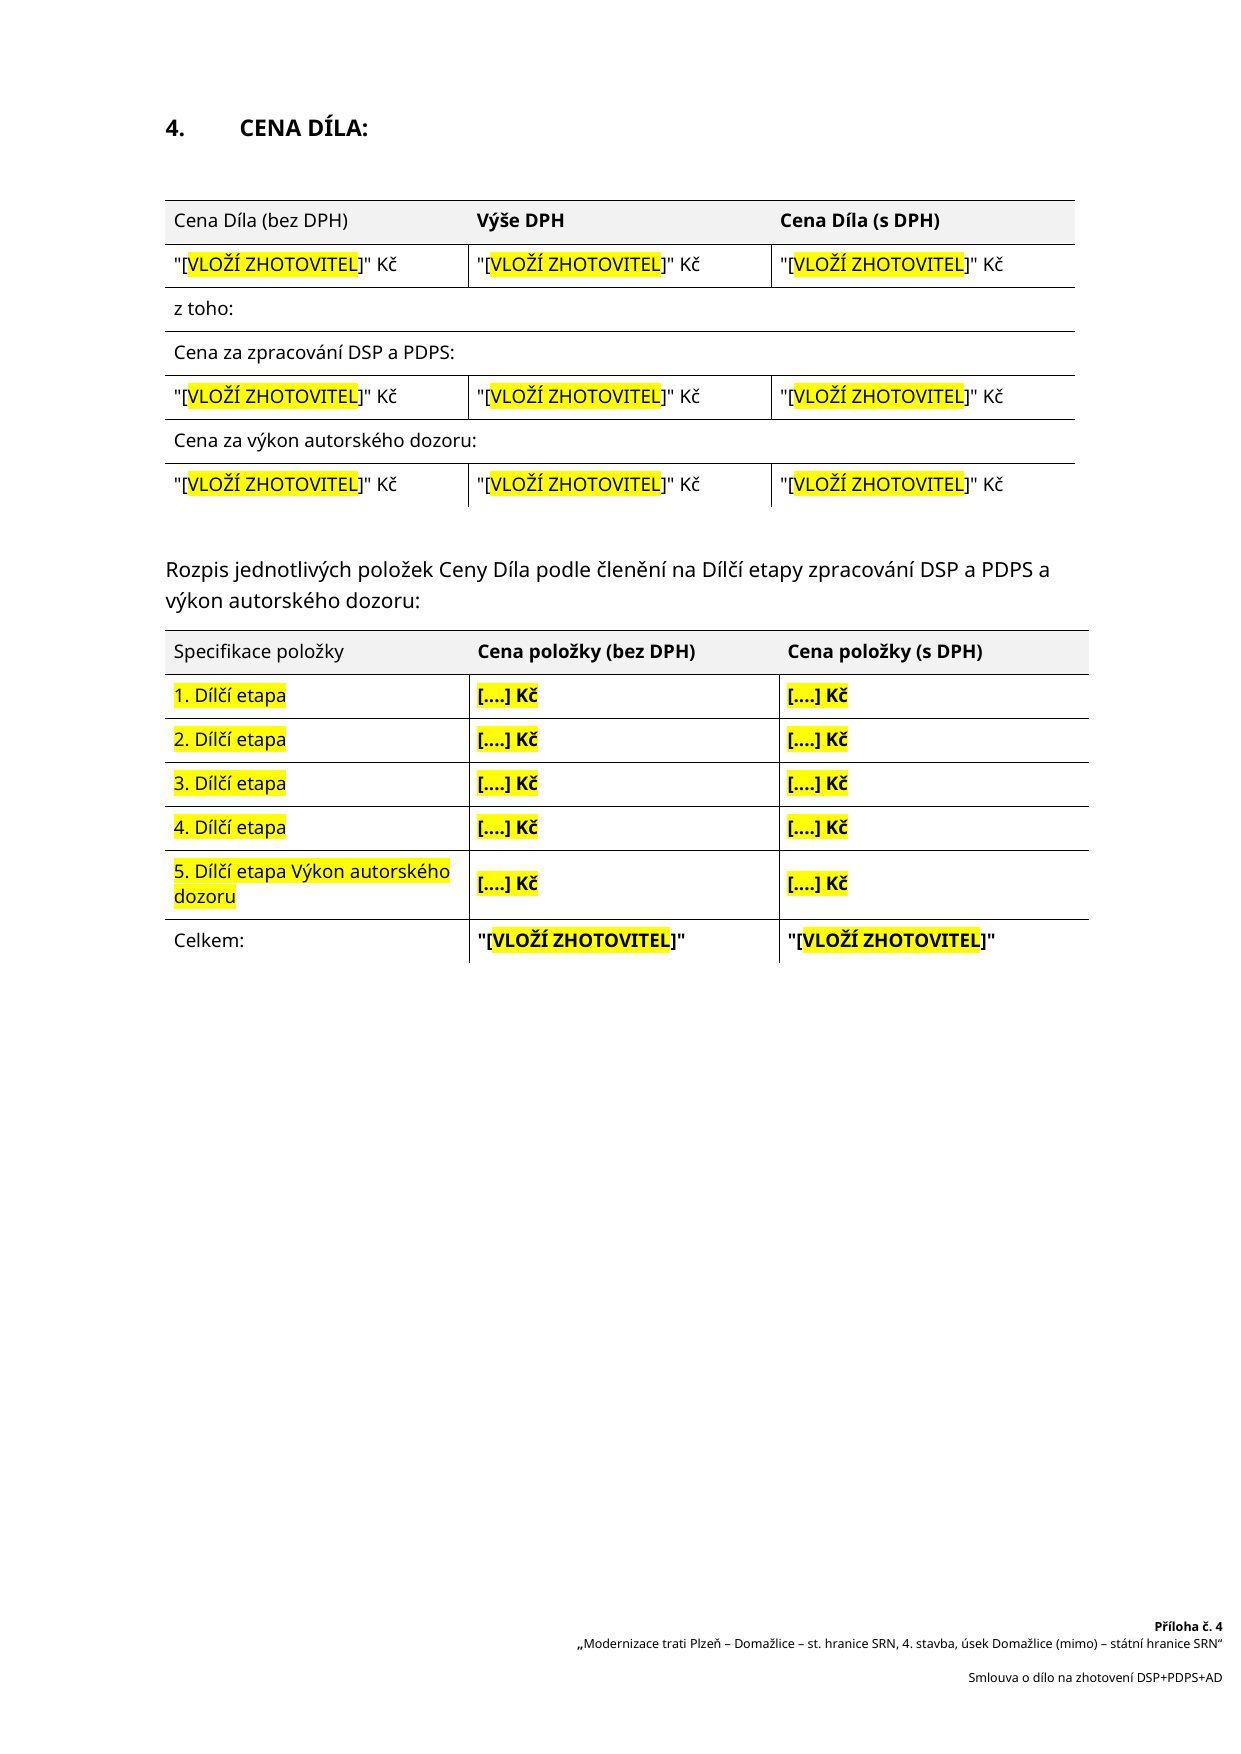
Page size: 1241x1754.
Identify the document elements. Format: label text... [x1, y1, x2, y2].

table_header Výše DPH [468, 201, 772, 243]
table_cell "[VLOŽÍ ZHOTOVITEL]" [470, 920, 779, 963]
table_cell 4. Dílčí etapa [165, 807, 469, 850]
table_header Cena položky (bez DPH) [469, 631, 779, 674]
table_cell [....] Kč [470, 851, 779, 919]
table_cell 2. Dílčí etapa [165, 719, 469, 762]
table_cell 1. Dílčí etapa [165, 675, 469, 718]
table_header Cena Díla (bez DPH) [165, 201, 468, 243]
table_cell 5. Dílčí etapa Výkon autorského dozoru [165, 851, 469, 919]
table_cell [....] Kč [470, 675, 779, 718]
table_cell [....] Kč [470, 763, 779, 806]
table_cell [....] Kč [780, 763, 1089, 806]
table_cell "[VLOŽÍ ZHOTOVITEL]" Kč [469, 245, 771, 287]
table_cell z toho: [165, 288, 1075, 331]
table_cell "[VLOŽÍ ZHOTOVITEL]" Kč [469, 464, 771, 507]
table_cell "[VLOŽÍ ZHOTOVITEL]" [780, 920, 1089, 963]
table_cell 3. Dílčí etapa [165, 763, 469, 806]
table_cell "[VLOŽÍ ZHOTOVITEL]" Kč [165, 464, 468, 507]
table_header Cena Díla (s DPH) [772, 201, 1075, 243]
table_cell [....] Kč [470, 807, 779, 850]
table_cell Cena za zpracování DSP a PDPS: [165, 332, 1075, 375]
table_cell "[VLOŽÍ ZHOTOVITEL]" Kč [165, 376, 468, 419]
table_cell "[VLOŽÍ ZHOTOVITEL]" Kč [772, 376, 1075, 419]
table_cell [....] Kč [470, 719, 779, 762]
table_header Cena položky (s DPH) [779, 631, 1089, 674]
table_cell "[VLOŽÍ ZHOTOVITEL]" Kč [165, 245, 468, 287]
table_cell [....] Kč [780, 807, 1089, 850]
text Rozpis jednotlivých položek Ceny Díla podle členění na Dílčí etapy zpracování DSP a PDPS a výkon autorského dozoru: [165, 555, 1075, 615]
table_cell "[VLOŽÍ ZHOTOVITEL]" Kč [772, 464, 1075, 507]
table_cell [....] Kč [780, 851, 1089, 919]
text 4. Cena Díla: [165, 112, 1075, 143]
table_header Specifikace položky [165, 631, 469, 674]
table_cell Cena za výkon autorského dozoru: [165, 420, 1075, 463]
table_cell Celkem: [165, 920, 469, 963]
table_cell [....] Kč [780, 719, 1089, 762]
table_cell [....] Kč [780, 675, 1089, 718]
table_cell "[VLOŽÍ ZHOTOVITEL]" Kč [469, 376, 771, 419]
table_cell "[VLOŽÍ ZHOTOVITEL]" Kč [772, 245, 1075, 287]
